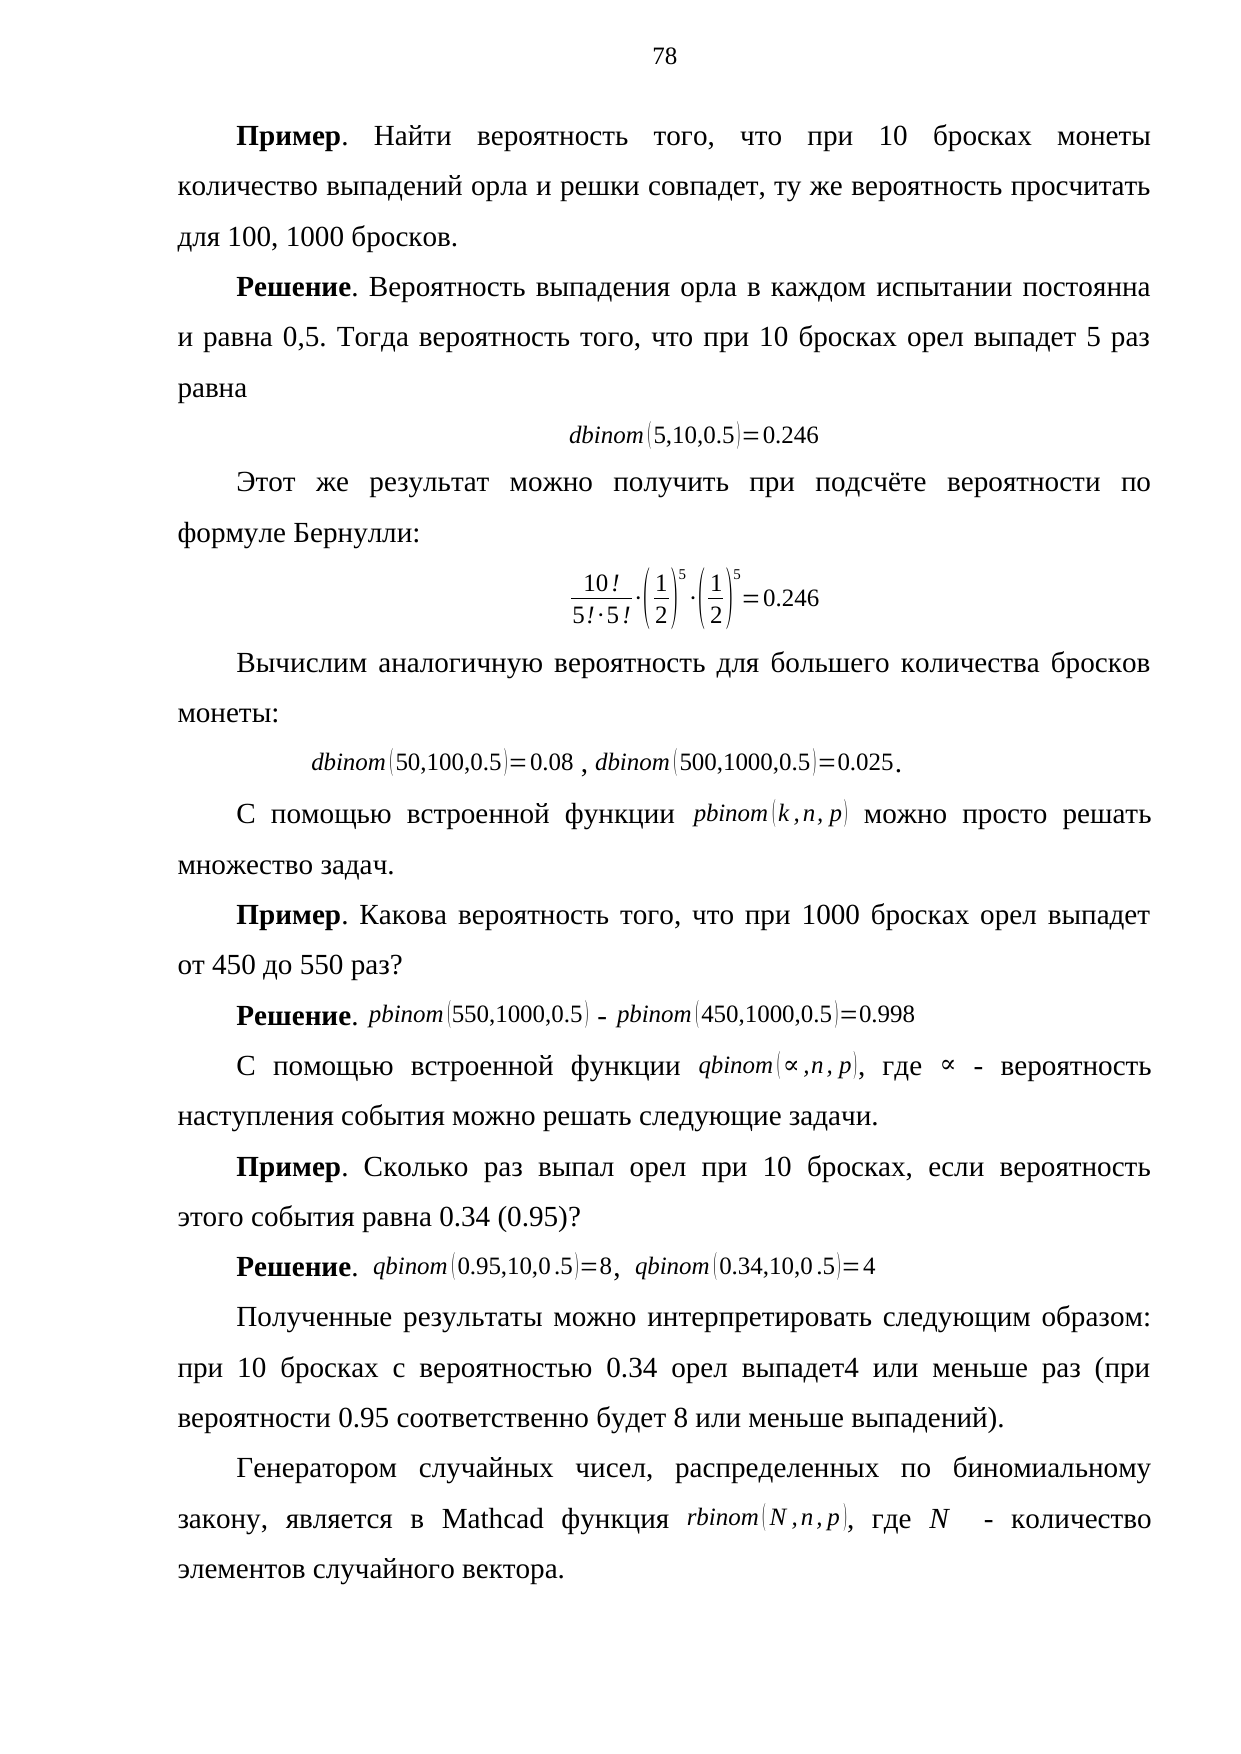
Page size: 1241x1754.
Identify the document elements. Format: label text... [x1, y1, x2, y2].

list , . [252, 745, 1152, 780]
list Генератором случайных чисел, распределенных по биномиальному закону, является в Mathcad функция , где N - количество элементов случайного вектора. [177, 1451, 1152, 1585]
list Этот же результат можно получить при подсчёте вероятности по формуле Бернулли: [177, 464, 1152, 548]
list С помощью встроенной функции , где - вероятность наступления события можно решать следующие задачи. [177, 1048, 1152, 1132]
list Решение. - [177, 998, 1152, 1031]
list С помощью встроенной функции можно просто решать множество задач. [177, 796, 1152, 880]
list Решение. , [177, 1249, 1152, 1283]
list Пример. Найти вероятность того, что при 10 бросках монеты количество выпадений орла и решки совпадет, ту же вероятность просчитать для 100, 1000 бросков. [177, 118, 1152, 252]
list Решение. Вероятность выпадения орла в каждом испытании постоянна и равна 0,5. Тогда вероятность того, что при 10 бросках орел выпадет 5 раз равна [177, 269, 1152, 403]
list Полученные результаты можно интерпретировать следующим образом: при 10 бросках с вероятностью 0.34 орел выпадет4 или меньше раз (при вероятности 0.95 соответственно будет 8 или меньше выпадений). [177, 1299, 1152, 1434]
list Пример. Сколько раз выпал орел при 10 бросках, если вероятность этого события равна 0.34 (0.95)? [177, 1149, 1152, 1232]
list Вычислим аналогичную вероятность для большего количества бросков монеты: [177, 645, 1152, 728]
list Пример. Какова вероятность того, что при 1000 бросках орел выпадет от 450 до 550 раз? [177, 897, 1152, 981]
